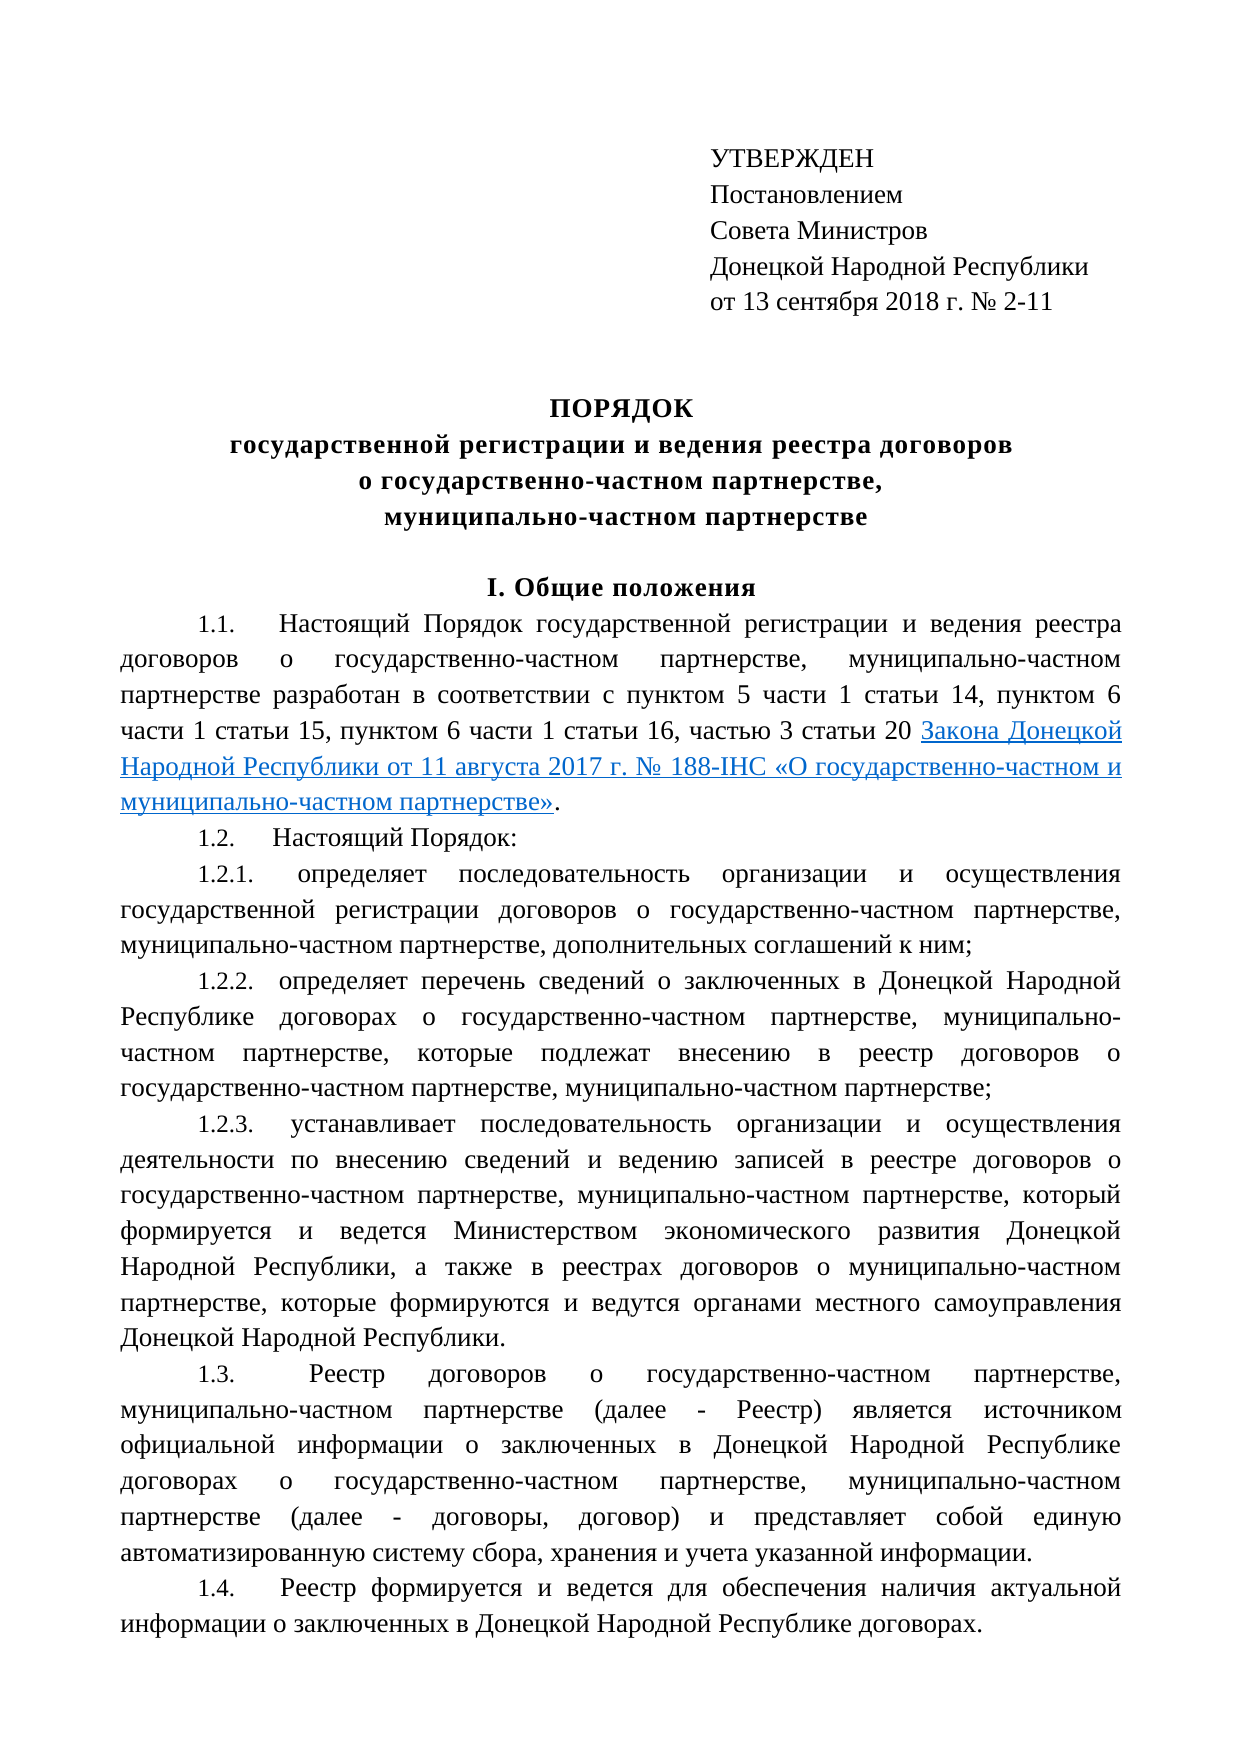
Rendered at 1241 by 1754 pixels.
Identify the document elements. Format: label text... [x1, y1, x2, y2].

text ПОРЯДОК [118, 392, 1124, 424]
text Донецкой Народной Республики от 13 сентября 2018 г. № 2-11 [710, 249, 1122, 316]
text о государственно-частном партнерстве, муниципально-частном партнерстве [118, 464, 1124, 531]
text Постановлением [710, 178, 1122, 209]
text Совета Министров [710, 214, 1122, 245]
list Реестр договоров о государственно-частном партнерстве, муниципально-частном партнерстве (далее - Реестр) является источником официальной информации о заключенных в Донецкой Народной Республике договорах о государственно-частном партнерстве, муниципально-частном партнерстве (далее - договоры, договор) и представляет собой единую автоматизированную систему сбора, хранения и учета указанной информации. [120, 1357, 1122, 1567]
text государственной регистрации и ведения реестра договоров [118, 428, 1124, 459]
list определяет перечень сведений о заключенных в Донецкой Народной Республике договорах о государственно-частном партнерстве, муниципально-частном партнерстве, которые подлежат внесению в реестр договоров о государственно-частном партнерстве, муниципально-частном партнерстве; [120, 964, 1122, 1102]
list Настоящий Порядок государственной регистрации и ведения реестра договоров о государственно-частном партнерстве, муниципально-частном партнерстве разработан в соответствии с пунктом 5 части 1 статьи 14, пунктом 6 части 1 статьи 15, пунктом 6 части 1 статьи 16, частью 3 статьи 20 Закона Донецкой Народной Республики от 11 августа 2017 г. № 188-IHC «О государственно-частном и муниципально-частном партнерстве». [120, 778, 1122, 817]
list Настоящий Порядок: [120, 821, 1124, 852]
list Реестр формируется и ведется для обеспечения наличия актуальной информации о заключенных в Донецкой Народной Республике договорах. [120, 1572, 1122, 1638]
text I. Общие положения [118, 571, 1124, 602]
list Настоящий Порядок государственной регистрации и ведения реестра договоров о государственно-частном партнерстве, муниципально-частном партнерстве разработан в соответствии с пунктом 5 части 1 статьи 14, пунктом 6 части 1 статьи 15, пунктом 6 части 1 статьи 16, частью 3 статьи 20 Закона Донецкой Народной Республики от 11 августа 2017 г. № 188-IHC «О государственно-частном и муниципально-частном партнерстве». [120, 607, 1122, 777]
list определяет последовательность организации и осуществления государственной регистрации договоров о государственно-частном партнерстве, муниципально-частном партнерстве, дополнительных соглашений к ним; [120, 857, 1122, 959]
text УТВЕРЖДЕН [710, 142, 1122, 173]
list устанавливает последовательность организации и осуществления деятельности по внесению сведений и ведению записей в реестре договоров о государственно-частном партнерстве, муниципально-частном партнерстве, который формируется и ведется Министерством экономического развития Донецкой Народной Республики, а также в реестрах договоров о муниципально-частном партнерстве, которые формируются и ведутся органами местного самоуправления Донецкой Народной Республики. [120, 1107, 1122, 1353]
